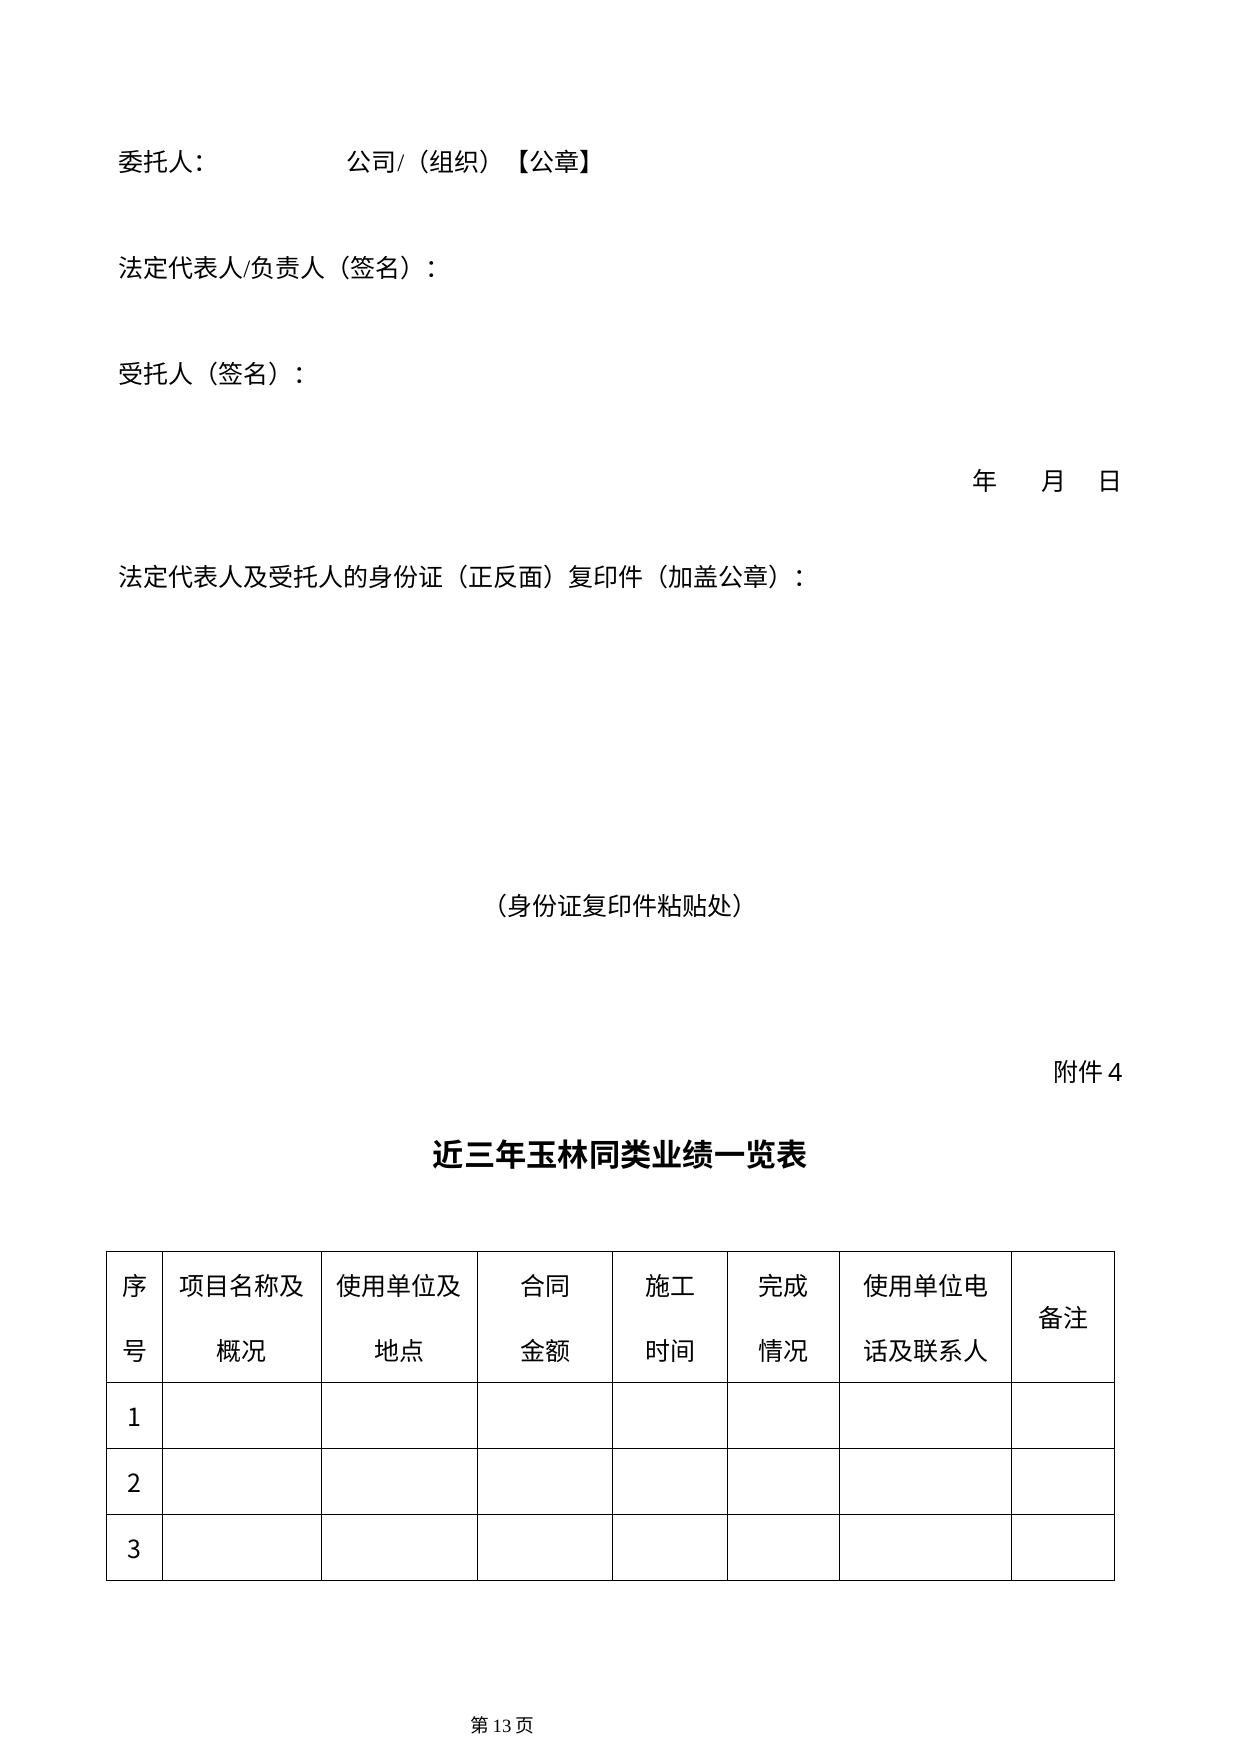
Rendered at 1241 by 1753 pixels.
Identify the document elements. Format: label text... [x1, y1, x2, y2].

text 法定代表人及受托人的身份证（正反面）复印件（加盖公章）： [118, 543, 1122, 608]
table_cell [728, 1515, 839, 1580]
table_cell [1012, 1383, 1114, 1448]
table_header 完成 情况 [728, 1252, 839, 1382]
text 近三年玉林同类业绩一览表 [118, 1121, 1122, 1186]
text （身份证复印件粘贴处） [118, 872, 1122, 937]
text 附件4 [118, 1038, 1122, 1103]
table_cell 3 [107, 1515, 162, 1580]
table_cell [163, 1383, 321, 1448]
text 委托人： 公司/（组织）【公章】 [118, 128, 1122, 193]
table_header 使用单位电话及联系人 [840, 1252, 1011, 1382]
table_cell [478, 1449, 612, 1514]
text 受托人（签名）： [118, 341, 1122, 406]
table_cell [613, 1383, 727, 1448]
text 法定代表人/负责人（签名）： [118, 234, 1122, 299]
table_cell [163, 1515, 321, 1580]
table_cell 2 [107, 1449, 162, 1514]
table_cell [322, 1383, 477, 1448]
table_header 施工 时间 [613, 1252, 727, 1382]
table_cell [840, 1515, 1011, 1580]
text 年 月 日 [118, 447, 1122, 512]
table_cell [728, 1449, 839, 1514]
table_cell [478, 1515, 612, 1580]
table_cell [613, 1515, 727, 1580]
table_cell [840, 1383, 1011, 1448]
table_header 合同 金额 [478, 1252, 612, 1382]
table_cell [478, 1383, 612, 1448]
table_header 项目名称及概况 [163, 1252, 321, 1382]
table_cell 1 [107, 1383, 162, 1448]
table_header 备注 [1012, 1252, 1114, 1382]
table_cell [322, 1515, 477, 1580]
table_cell [613, 1449, 727, 1514]
table_header 序号 [107, 1252, 162, 1382]
table_cell [840, 1449, 1011, 1514]
table_cell [728, 1383, 839, 1448]
table_cell [1012, 1449, 1114, 1514]
table_cell [322, 1449, 477, 1514]
table_cell [163, 1449, 321, 1514]
table_header 使用单位及地点 [322, 1252, 477, 1382]
table_cell [1012, 1515, 1114, 1580]
